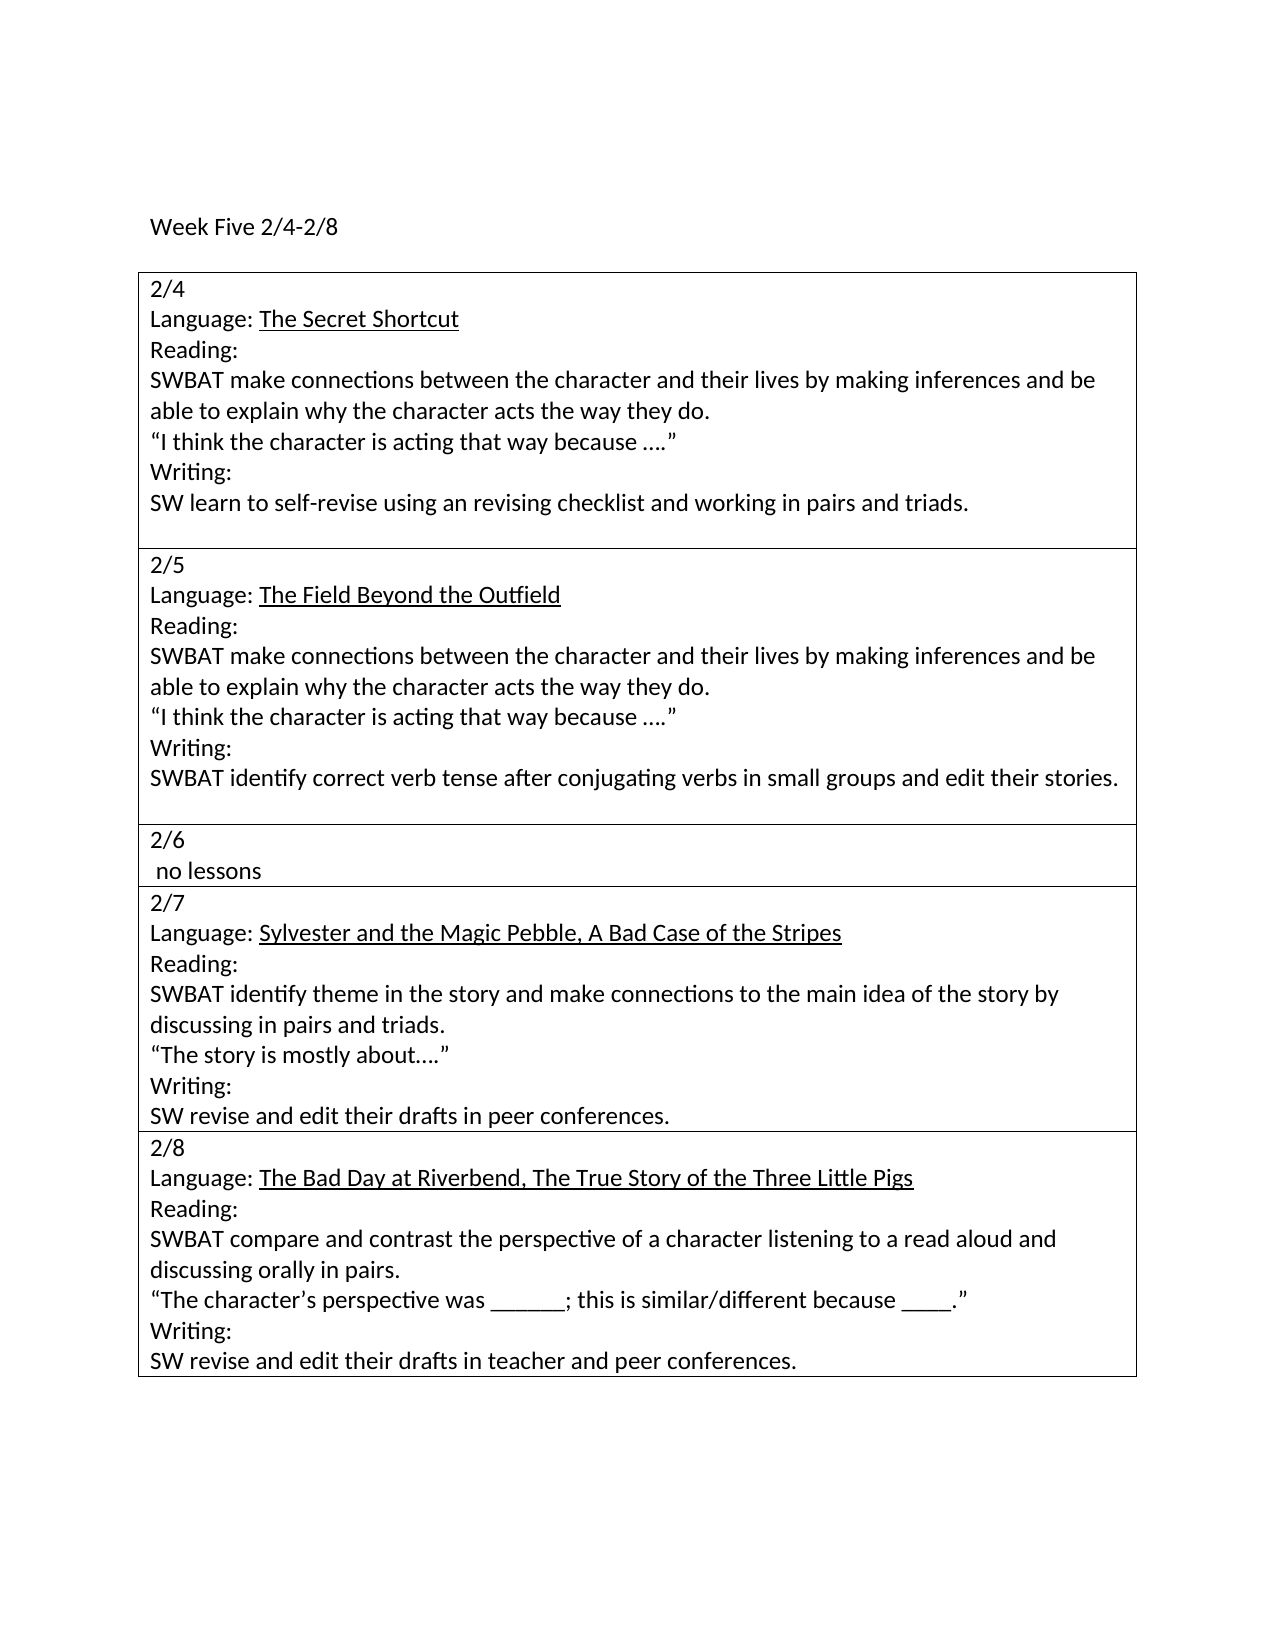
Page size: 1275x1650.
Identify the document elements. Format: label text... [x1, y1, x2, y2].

table_cell 2/5 Language: The Field Beyond the Outfield Reading: SWBAT make connections between the character and their lives by making inferences and be able to explain why the character acts the way they do. “I think the character is acting that way because ….” Writing: SWBAT identify correct verb tense after conjugating verbs in small groups and edit their stories. [139, 549, 1136, 823]
table_cell 2/6 no lessons [139, 825, 1136, 886]
text Week Five 2/4-2/8 [150, 211, 1125, 242]
table_cell 2/8 Language: The Bad Day at Riverbend, The True Story of the Three Little Pigs Reading: SWBAT compare and contrast the perspective of a character listening to a read aloud and discussing orally in pairs. “The character’s perspective was ______; this is similar/different because ____.” Writing: SW revise and edit their drafts in teacher and peer conferences. [139, 1132, 1136, 1376]
table_header 2/4 Language: The Secret Shortcut Reading: SWBAT make connections between the character and their lives by making inferences and be able to explain why the character acts the way they do. “I think the character is acting that way because ….” Writing: SW learn to self-revise using an revising checklist and working in pairs and triads. [139, 273, 1136, 548]
table_cell 2/7 Language: Sylvester and the Magic Pebble, A Bad Case of the Stripes Reading: SWBAT identify theme in the story and make connections to the main idea of the story by discussing in pairs and triads. “The story is mostly about….” Writing: SW revise and edit their drafts in peer conferences. [139, 887, 1136, 1131]
